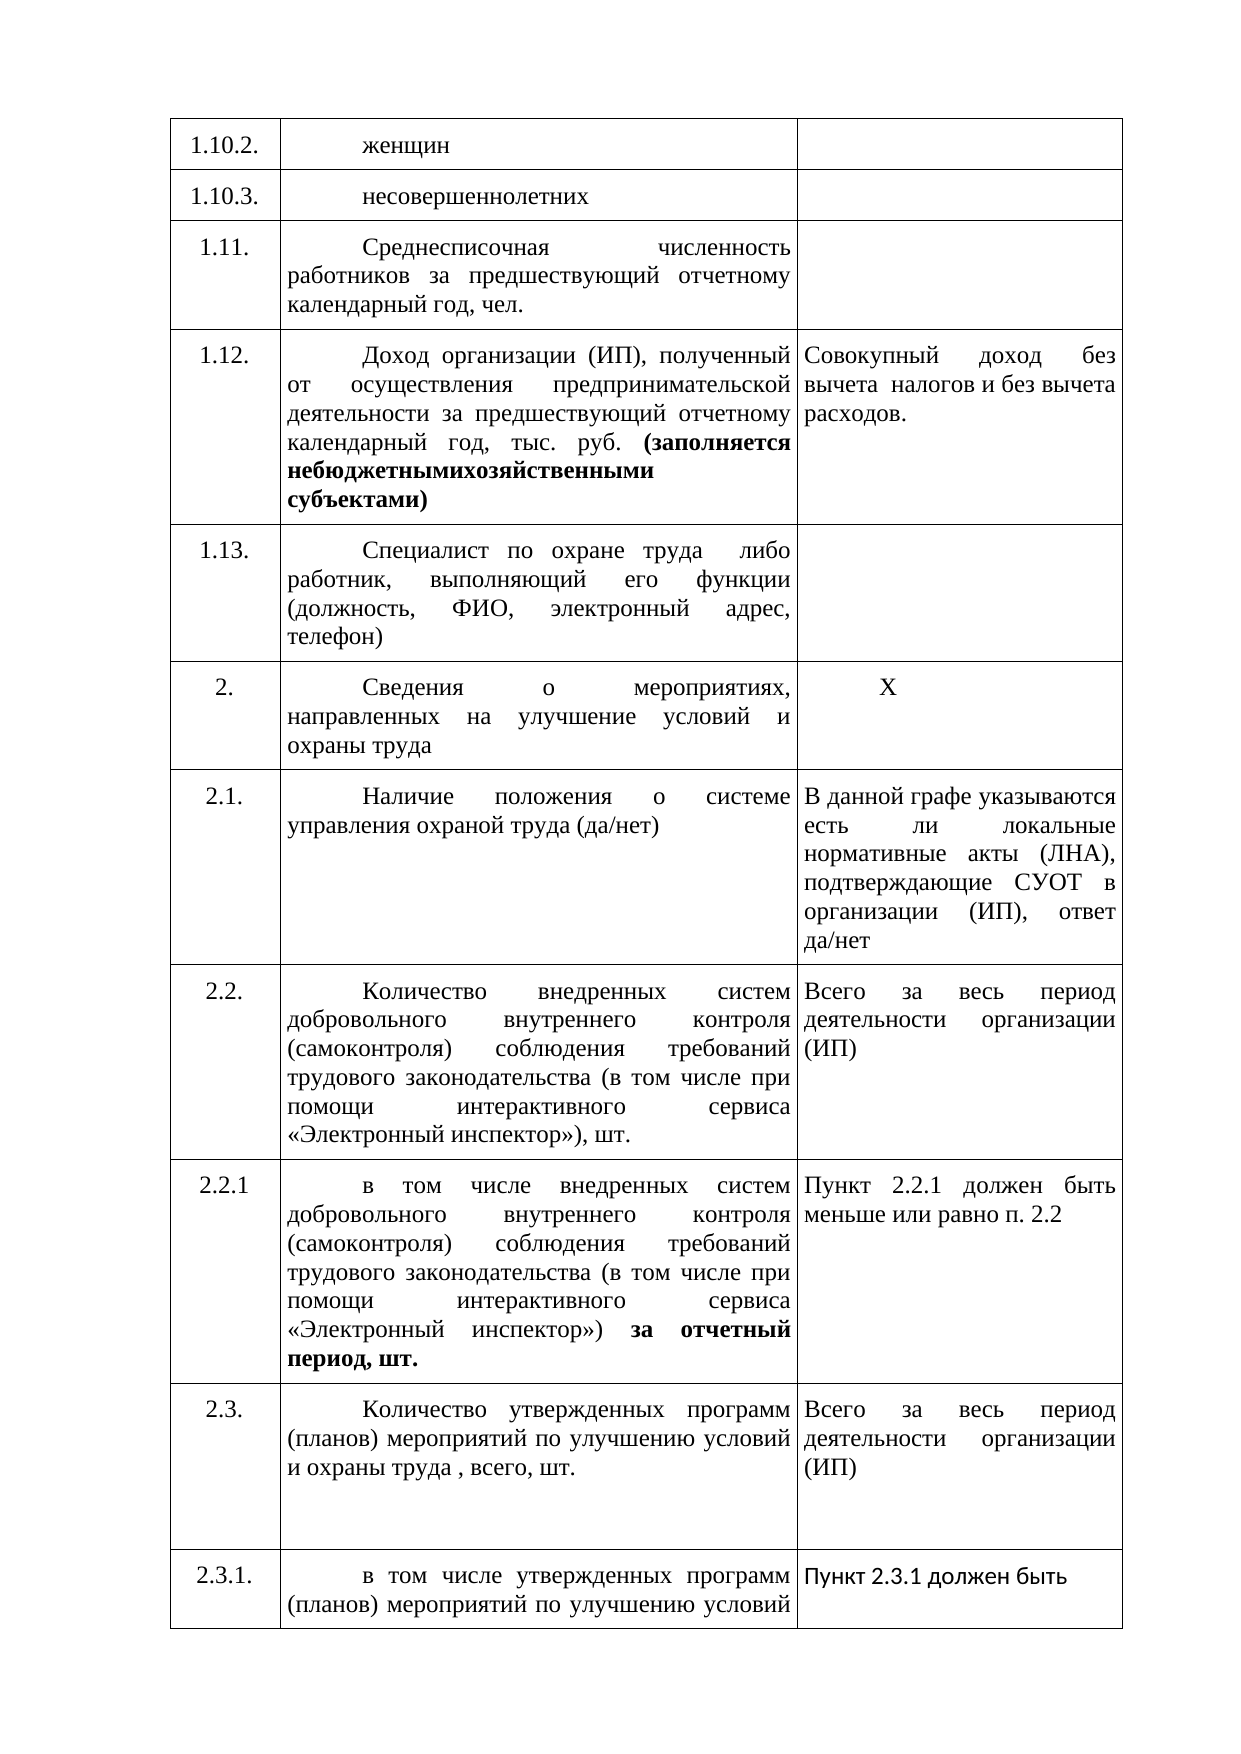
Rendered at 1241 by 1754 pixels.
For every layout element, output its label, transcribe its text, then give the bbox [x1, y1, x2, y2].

table_cell 2.2.1 [171, 1160, 280, 1382]
table_cell 2. [171, 662, 280, 769]
table_cell [798, 170, 1122, 220]
table_cell В данной графе указываются есть ли локальные нормативные акты (ЛНА), подтверждающие СУОТ в организации (ИП), ответ да/нет [798, 770, 1122, 964]
table_cell 2.2. [171, 965, 280, 1159]
table_cell несовершеннолетних [281, 170, 797, 220]
table_cell 1.10.2. [171, 119, 280, 169]
table_cell 2.1. [171, 770, 280, 964]
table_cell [798, 1550, 1122, 1628]
table_cell Специалист по охране труда либо работник, выполняющий его функции (должность, ФИО, электронный адрес, телефон) [281, 525, 797, 661]
table_cell [798, 221, 1122, 329]
table_cell Доход организации (ИП), полученный от осуществления предпринимательской деятельности за предшествующий отчетному календарный год, тыс. руб. (заполняется небюджетнымихозяйственными субъектами) [281, 330, 797, 523]
table_cell 1.13. [171, 525, 280, 661]
table_cell [798, 119, 1122, 169]
table_cell Количество внедренных систем добровольного внутреннего контроля (самоконтроля) соблюдения требований трудового законодательства (в том числе при помощи интерактивного сервиса «Электронный инспектор»), шт. [281, 965, 797, 1159]
table_cell Всего за весь период деятельности организации (ИП) [798, 1384, 1122, 1548]
table_cell в том числе внедренных систем добровольного внутреннего контроля (самоконтроля) соблюдения требований трудового законодательства (в том числе при помощи интерактивного сервиса «Электронный инспектор») за отчетный период, шт. [281, 1160, 797, 1382]
table_cell Совокупный доход без вычета налогов и без вычета расходов. [798, 330, 1122, 523]
table_cell Наличие положения о системе управления охраной труда (да/нет) [281, 770, 797, 964]
table_cell Среднесписочная численность работников за предшествующий отчетному календарный год, чел. [281, 221, 797, 329]
table_cell Количество утвержденных программ (планов) мероприятий по улучшению условий и охраны труда , всего, шт. [281, 1384, 797, 1548]
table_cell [281, 1550, 797, 1628]
table_cell 1.11. [171, 221, 280, 329]
table_cell 2.3.1. [171, 1550, 280, 1628]
table_cell 2.3. [171, 1384, 280, 1548]
table_cell 1.12. [171, 330, 280, 523]
table_cell Всего за весь период деятельности организации (ИП) [798, 965, 1122, 1159]
table_cell [798, 525, 1122, 661]
table_cell Х [798, 662, 1122, 769]
table_cell 1.10.3. [171, 170, 280, 220]
table_cell женщин [281, 119, 797, 169]
table_cell Пункт 2.2.1 должен быть меньше или равно п. 2.2 [798, 1160, 1122, 1382]
table_cell Сведения о мероприятиях, направленных на улучшение условий и охраны труда [281, 662, 797, 769]
